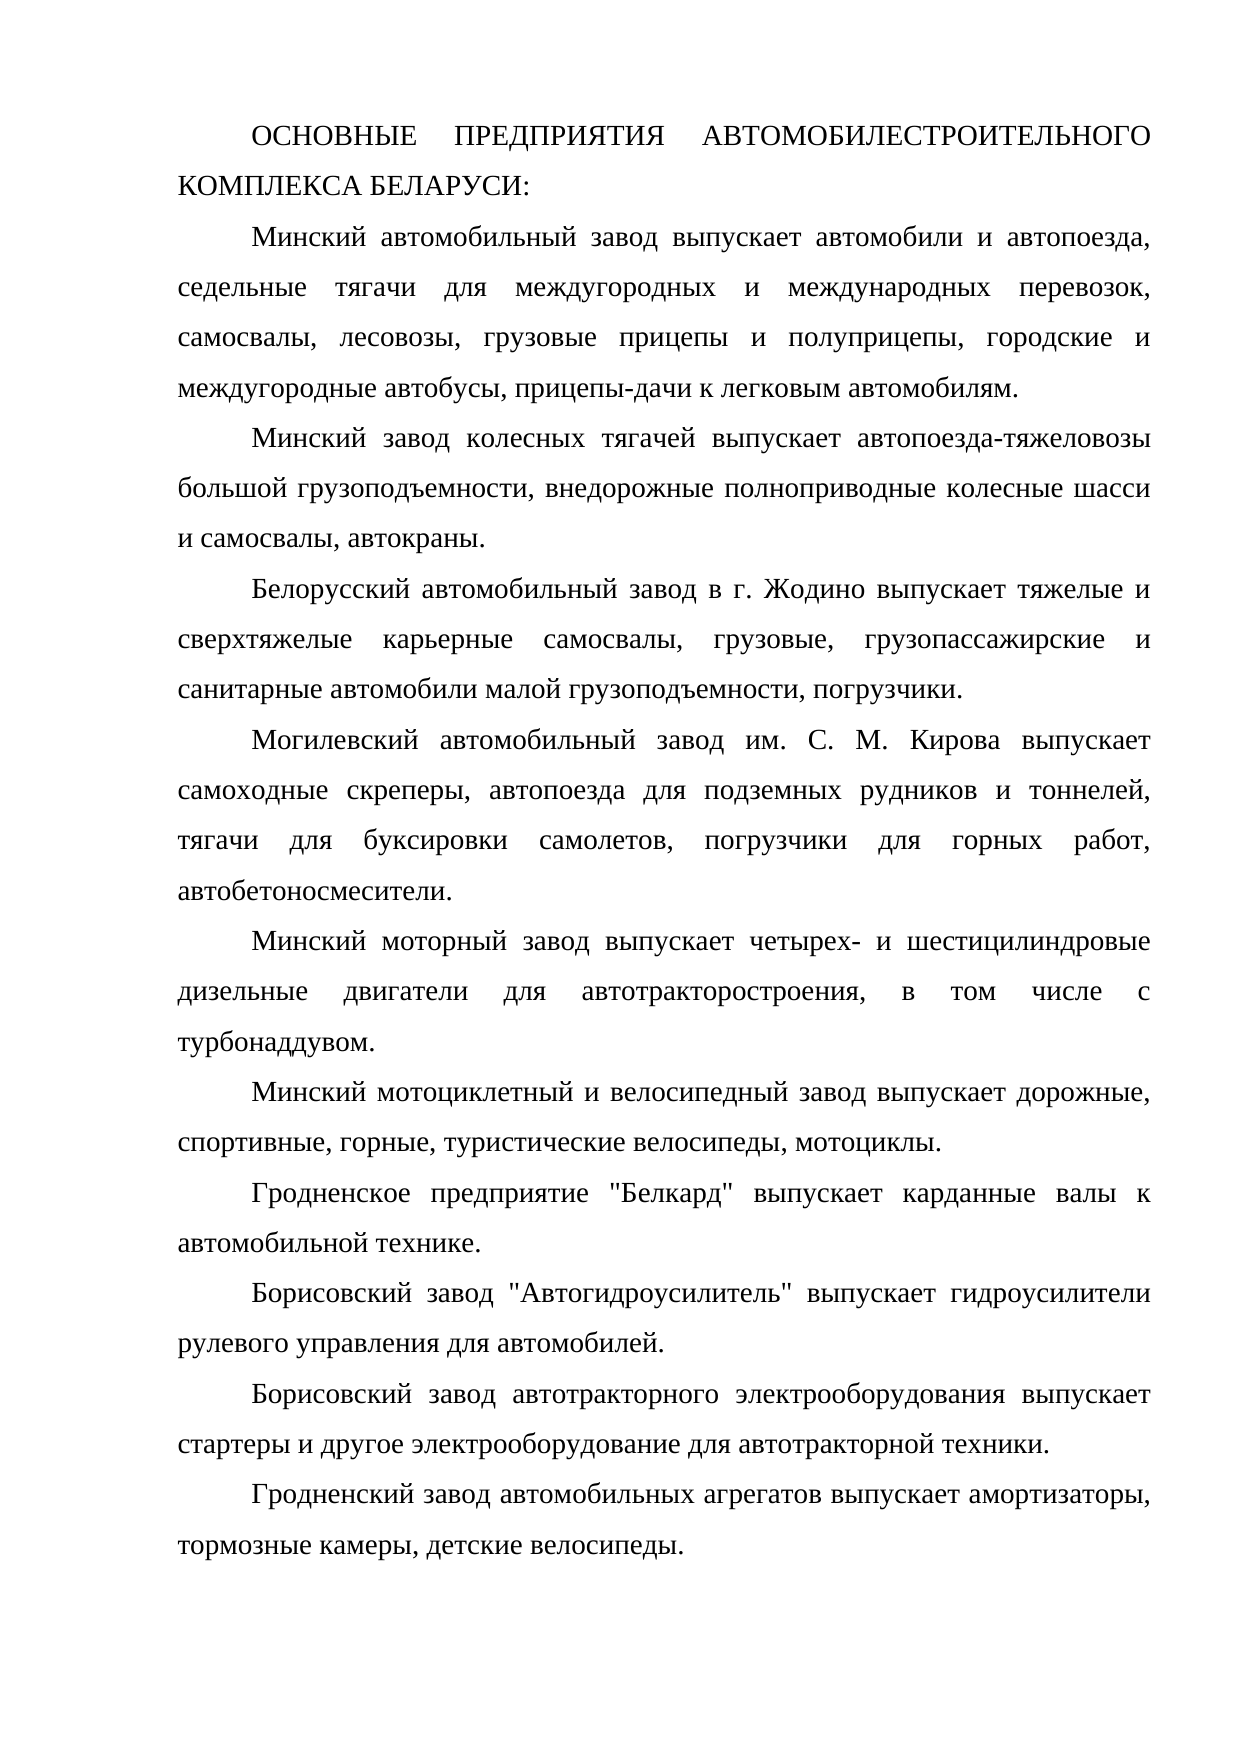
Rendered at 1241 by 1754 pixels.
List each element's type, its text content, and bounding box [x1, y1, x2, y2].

text Минский моторный завод выпускает четырех- и шестицилиндровые дизельные двигатели для автотракторостроения, в том числе с турбонаддувом. [177, 923, 1152, 1057]
text Минский завод колесных тягачей выпускает автопоезда-тяжеловозы большой грузоподъемности, внедорожные полноприводные колесные шасси и самосвалы, автокраны. [177, 420, 1152, 554]
text Могилевский автомобильный завод им. С. М. Кирова выпускает самоходные скреперы, автопоезда для подземных рудников и тоннелей, тягачи для буксировки самолетов, погрузчики для горных работ, автобетоносмесители. [177, 722, 1152, 906]
text Минский мотоциклетный и велосипедный завод выпускает дорожные, спортивные, горные, туристические велосипеды, мотоциклы. [177, 1074, 1152, 1158]
text ОСНОВНЫЕ ПРЕДПРИЯТИЯ АВТОМОБИЛЕСТРОИТЕЛЬНОГО КОМПЛЕКСА БЕЛАРУСИ: [177, 118, 1152, 202]
text Борисовский завод "Автогидроусилитель" выпускает гидроусилители рулевого управления для автомобилей. [177, 1275, 1152, 1359]
text Минский автомобильный завод выпускает автомобили и автопоезда, седельные тягачи для междугородных и международных перевозок, самосвалы, лесовозы, грузовые прицепы и полуприцепы, городские и междугородные автобусы, прицепы-дачи к легковым автомобилям. [177, 219, 1152, 403]
text Гродненский завод автомобильных агрегатов выпускает амортизаторы, тормозные камеры, детские велосипеды. [177, 1477, 1152, 1560]
text Белорусский автомобильный завод в г. Жодино выпускает тяжелые и сверхтяжелые карьерные самосвалы, грузовые, грузопассажирские и санитарные автомобили малой грузоподъемности, погрузчики. [177, 571, 1152, 705]
text Гродненское предприятие "Белкард" выпускает карданные валы к автомобильной технике. [177, 1175, 1152, 1258]
text Борисовский завод автотракторного электрооборудования выпускает стартеры и другое электрооборудование для автотракторной техники. [177, 1376, 1152, 1460]
